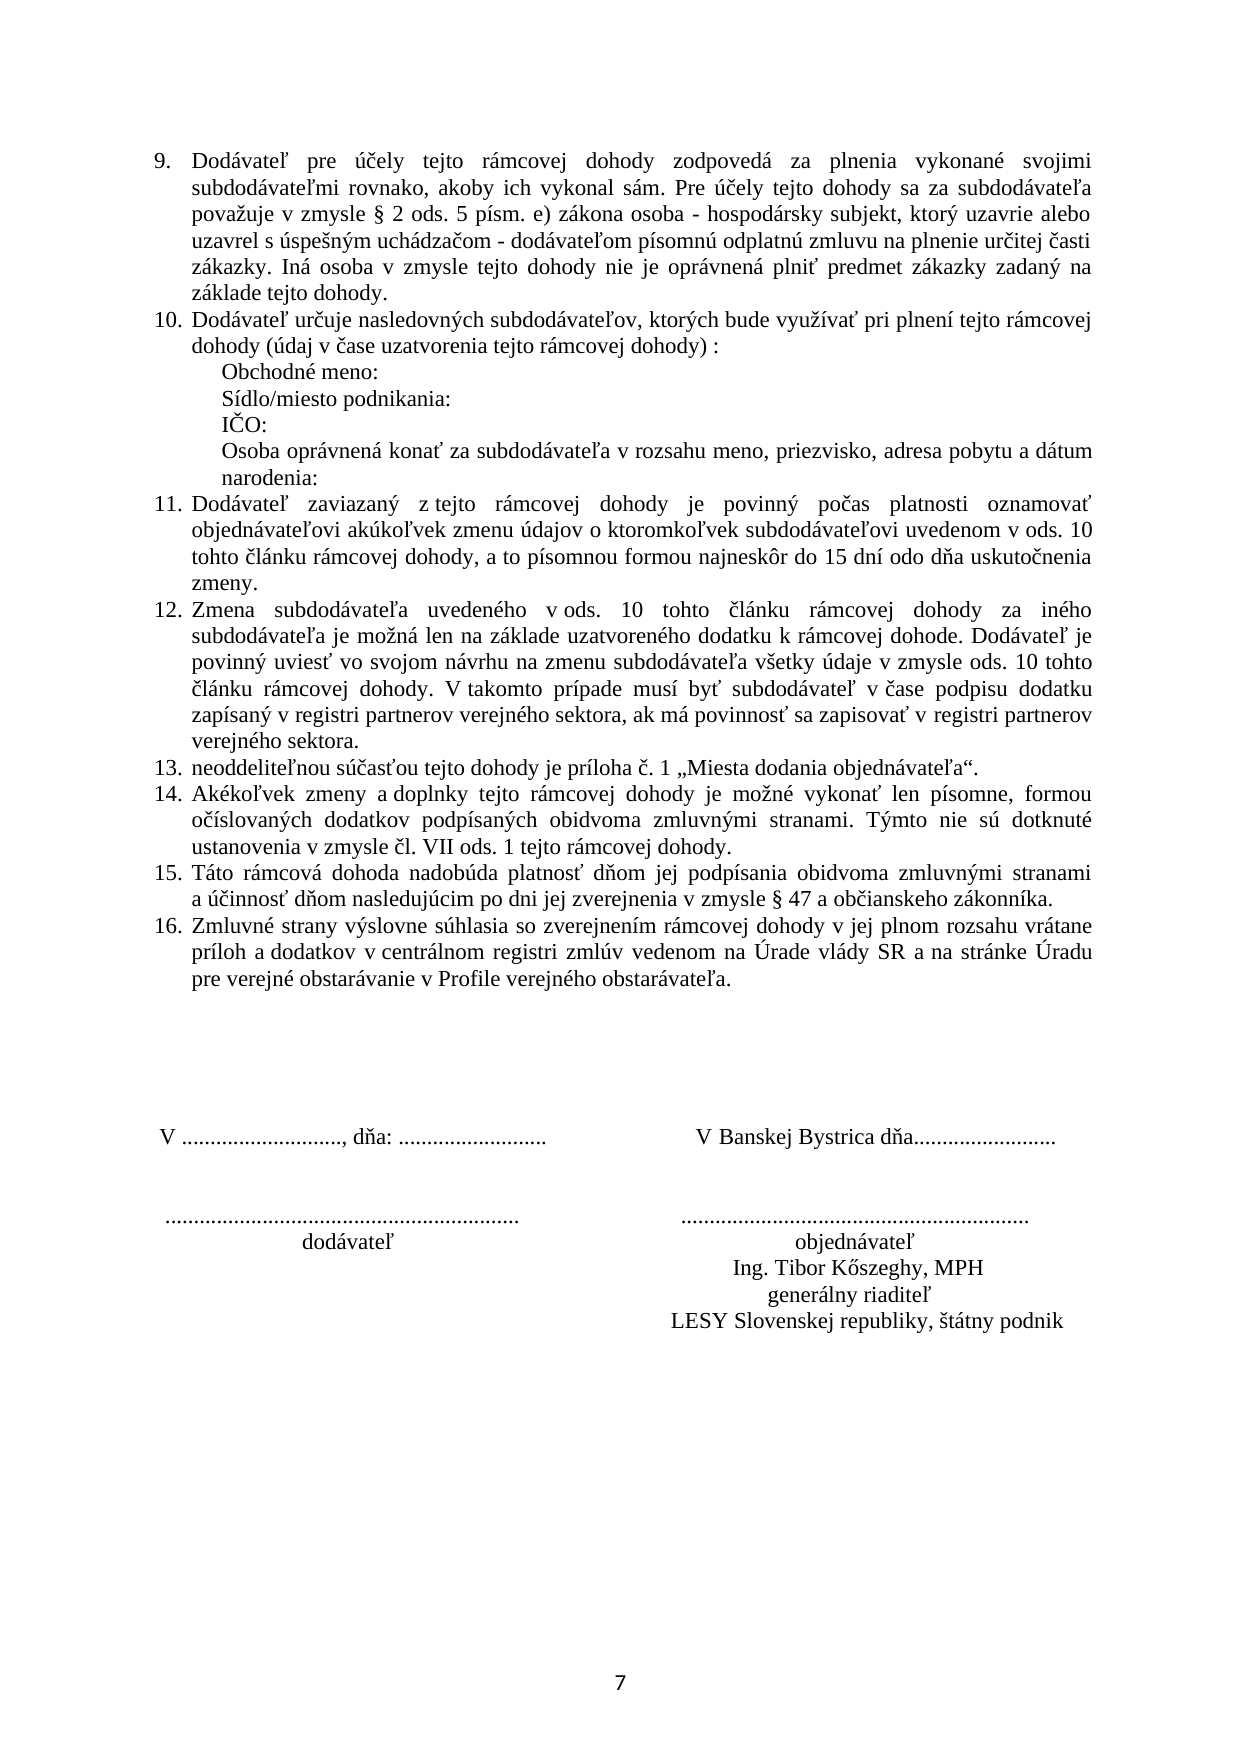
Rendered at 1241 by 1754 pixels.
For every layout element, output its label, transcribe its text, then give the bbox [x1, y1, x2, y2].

text Sídlo/miesto podnikania: [221, 385, 1093, 411]
text LESY Slovenskej republiky, štátny podnik [148, 1307, 1093, 1333]
list Táto rámcová dohoda nadobúda platnosť dňom jej podpísania obidvoma zmluvnými stranami a účinnosť dňom nasledujúcim po dni jej zverejnenia v zmysle § 47 a občianskeho zákonníka. [154, 859, 1093, 912]
text Osoba oprávnená konať za subdodávateľa v rozsahu meno, priezvisko, adresa pobytu a dátum narodenia: [221, 437, 1093, 490]
text V ............................, dňa: .......................... V Banskej Bystrica dňa......................... [148, 1123, 1093, 1149]
text Ing. Tibor Kőszeghy, MPH generálny riaditeľ [148, 1254, 1093, 1307]
list Dodávateľ určuje nasledovných subdodávateľov, ktorých bude využívať pri plnení tejto rámcovej dohody (údaj v čase uzatvorenia tejto rámcovej dohody) : [154, 306, 1093, 358]
text Obchodné meno: [221, 358, 1093, 385]
text dodávateľ objednávateľ [148, 1228, 1093, 1254]
list Akékoľvek zmeny a doplnky tejto rámcovej dohody je možné vykonať len písomne, formou očíslovaných dodatkov podpísaných obidvoma zmluvnými stranami. Týmto nie sú dotknuté ustanovenia v zmysle čl. VII ods. 1 tejto rámcovej dohody. [154, 780, 1093, 859]
text .............................................................. ............................................................. [148, 1202, 1093, 1228]
list neoddeliteľnou súčasťou tejto dohody je príloha č. 1 „Miesta dodania objednávateľa“. [154, 754, 1093, 780]
list Dodávateľ pre účely tejto rámcovej dohody zodpovedá za plnenia vykonané svojimi subdodávateľmi rovnako, akoby ich vykonal sám. Pre účely tejto dohody sa za subdodávateľa považuje v zmysle § 2 ods. 5 písm. e) zákona osoba - hospodársky subjekt, ktorý uzavrie alebo uzavrel s úspešným uchádzačom - dodávateľom písomnú odplatnú zmluvu na plnenie určitej časti zákazky. Iná osoba v zmysle tejto dohody nie je oprávnená plniť predmet zákazky zadaný na základe tejto dohody. [154, 148, 1093, 306]
text IČO: [221, 411, 1093, 437]
list Zmluvné strany výslovne súhlasia so zverejnením rámcovej dohody v jej plnom rozsahu vrátane príloh a dodatkov v centrálnom registri zmlúv vedenom na Úrade vlády SR a na stránke Úradu pre verejné obstarávanie v Profile verejného obstarávateľa. [154, 912, 1093, 991]
list Zmena subdodávateľa uvedeného v ods. 10 tohto článku rámcovej dohody za iného subdodávateľa je možná len na základe uzatvoreného dodatku k rámcovej dohode. Dodávateľ je povinný uviesť vo svojom návrhu na zmenu subdodávateľa všetky údaje v zmysle ods. 10 tohto článku rámcovej dohody. V takomto prípade musí byť subdodávateľ v čase podpisu dodatku zapísaný v registri partnerov verejného sektora, ak má povinnosť sa zapisovať v registri partnerov verejného sektora. [154, 596, 1093, 754]
list Dodávateľ zaviazaný z tejto rámcovej dohody je povinný počas platnosti oznamovať objednávateľovi akúkoľvek zmenu údajov o ktoromkoľvek subdodávateľovi uvedenom v ods. 10 tohto článku rámcovej dohody, a to písomnou formou najneskôr do 15 dní odo dňa uskutočnenia zmeny. [154, 490, 1093, 596]
